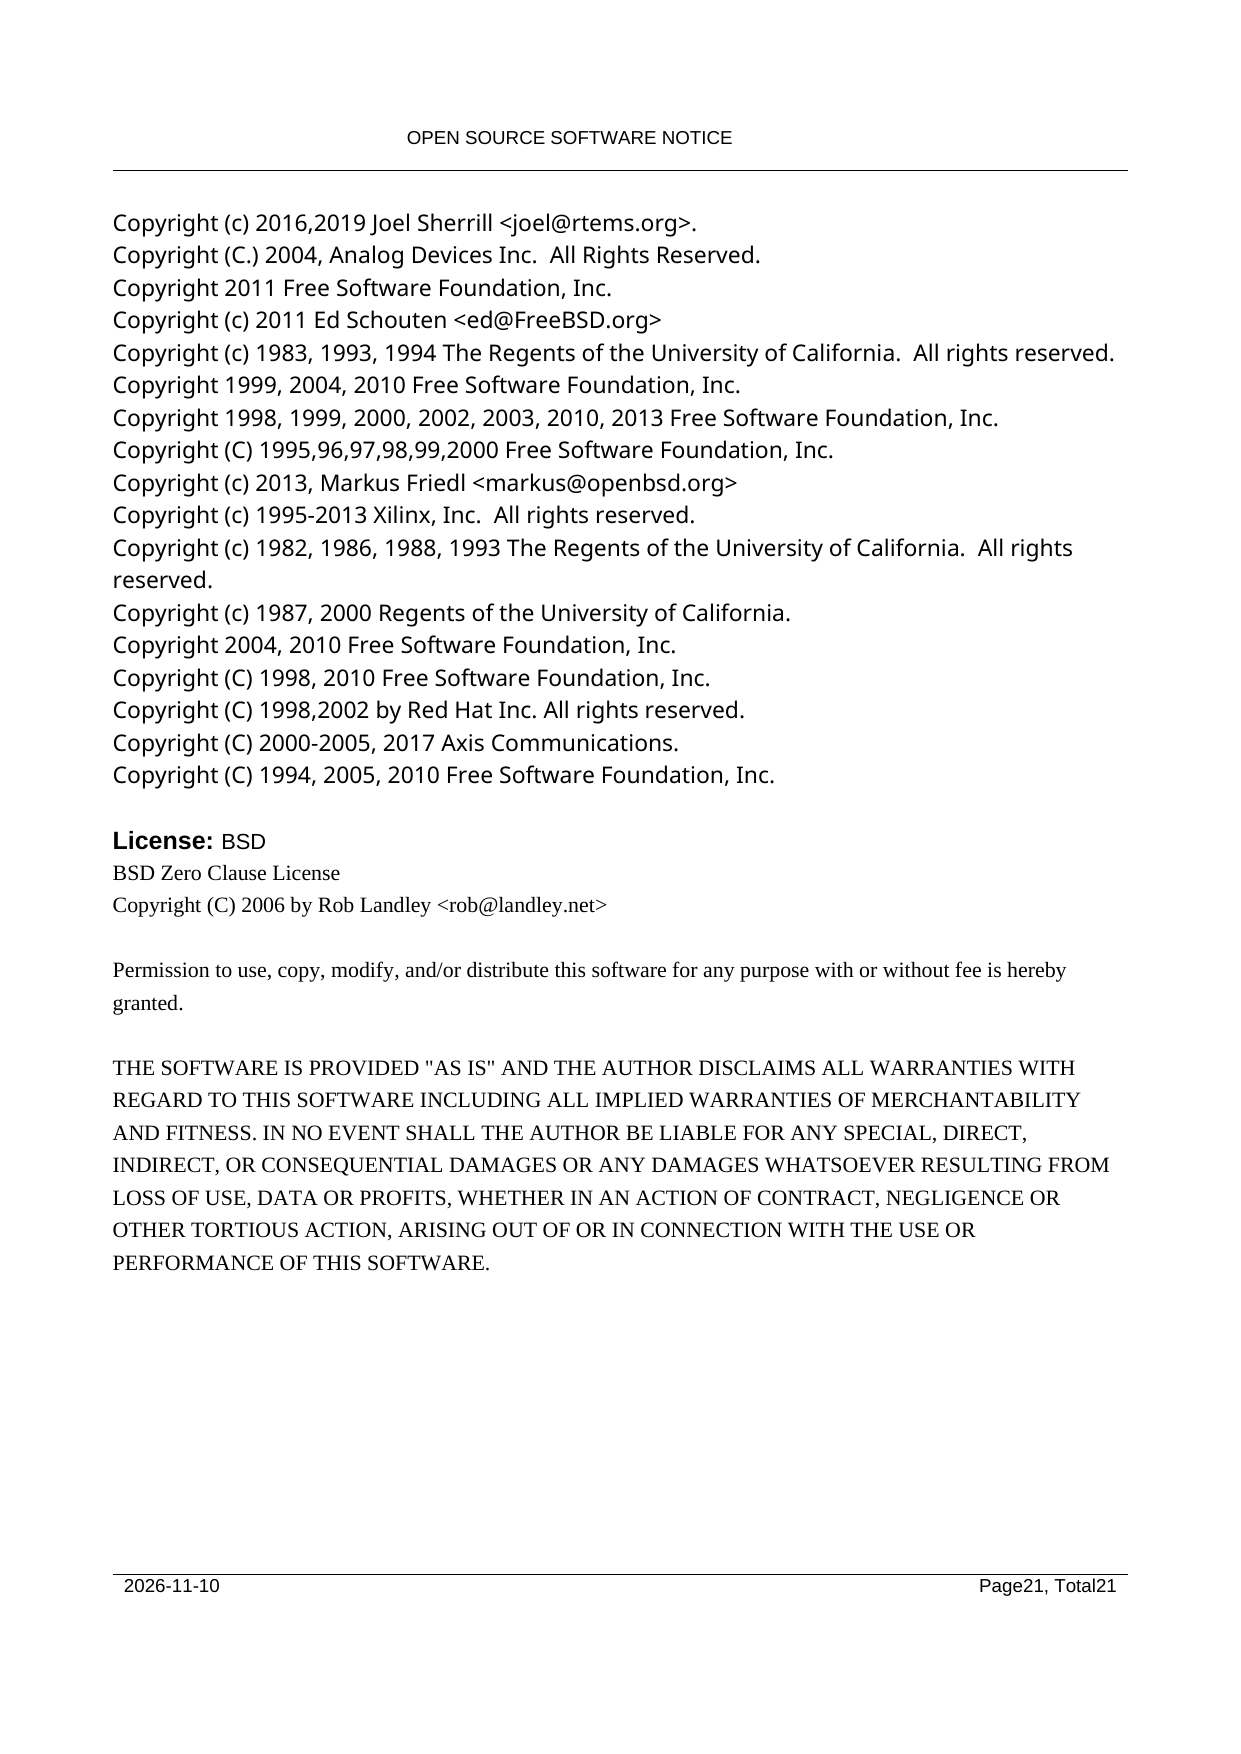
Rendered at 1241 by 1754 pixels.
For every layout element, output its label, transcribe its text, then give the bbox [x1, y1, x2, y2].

text BSD Zero Clause License Copyright (C) 2006 by Rob Landley <rob@landley.net> Permission to use, copy, modify, and/or distribute this software for any purpose with or without fee is hereby granted. THE SOFTWARE IS PROVIDED "AS IS" AND THE AUTHOR DISCLAIMS ALL WARRANTIES WITH REGARD TO THIS SOFTWARE INCLUDING ALL IMPLIED WARRANTIES OF MERCHANTABILITY AND FITNESS. IN NO EVENT SHALL THE AUTHOR BE LIABLE FOR ANY SPECIAL, DIRECT, INDIRECT, OR CONSEQUENTIAL DAMAGES OR ANY DAMAGES WHATSOEVER RESULTING FROM LOSS OF USE, DATA OR PROFITS, WHETHER IN AN ACTION OF CONTRACT, NEGLIGENCE OR OTHER TORTIOUS ACTION, ARISING OUT OF OR IN CONNECTION WITH THE USE OR PERFORMANCE OF THIS SOFTWARE. [112, 856, 1128, 1311]
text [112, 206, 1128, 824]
text License: BSD [112, 824, 1128, 856]
